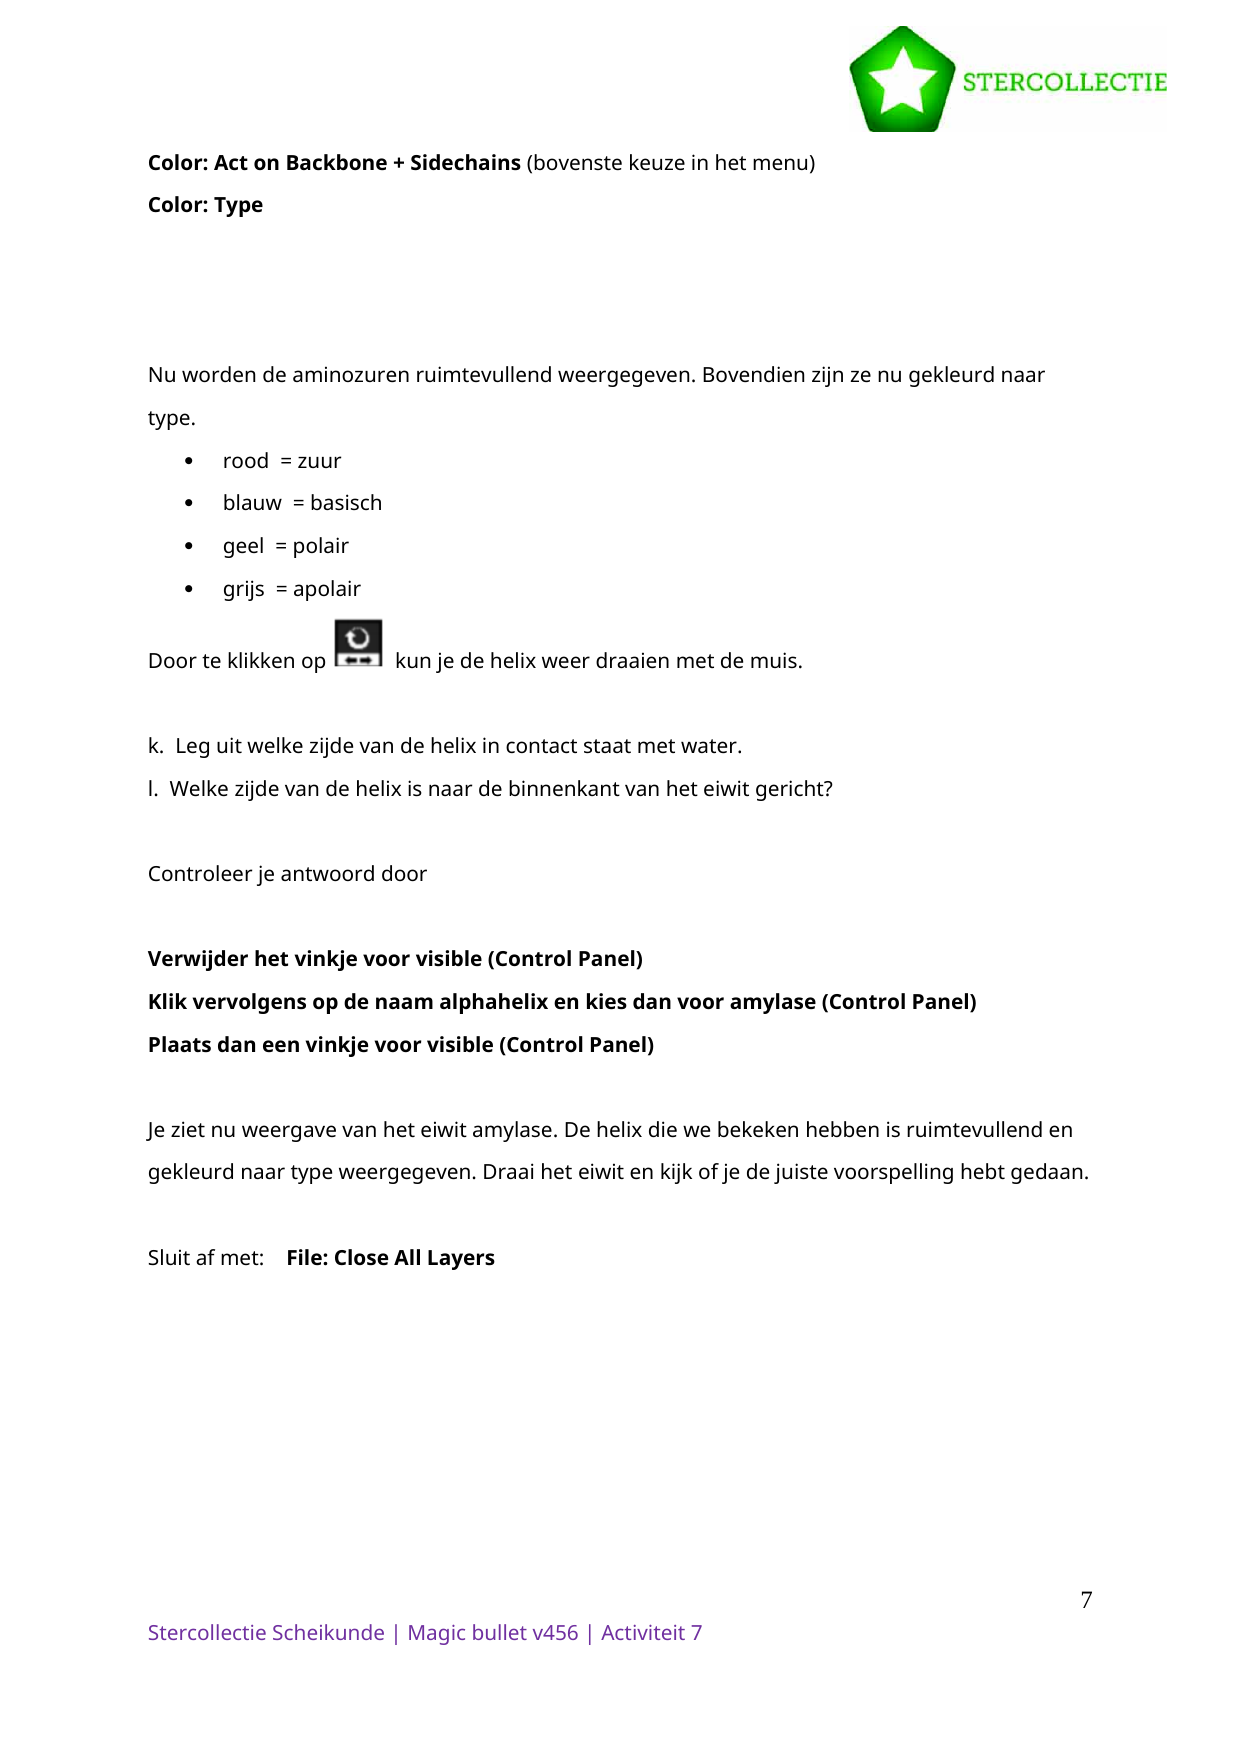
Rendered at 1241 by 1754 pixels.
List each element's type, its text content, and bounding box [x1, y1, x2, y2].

text Sluit af met: File: Close All Layers [148, 1243, 1093, 1271]
list blauw = basisch [185, 488, 1093, 517]
picture [849, 26, 1167, 132]
list geel = polair [185, 531, 1093, 559]
list rood = zuur [185, 446, 1093, 474]
text Color: Act on Backbone + Sidechains (bovenste keuze in het menu) [148, 148, 1093, 176]
text Nu worden de aminozuren ruimtevullend weergegeven. Bovendien zijn ze nu gekleurd naar type. [148, 275, 1093, 432]
picture [331, 616, 384, 669]
text k. Leg uit welke zijde van de helix in contact staat met water. [148, 731, 1093, 760]
list grijs = apolair [185, 574, 1093, 602]
text Klik vervolgens op de naam alphahelix en kies dan voor amylase (Control Panel) [148, 987, 1093, 1016]
text Plaats dan een vinkje voor visible (Control Panel) [148, 1030, 1093, 1058]
text Verwijder het vinkje voor visible (Control Panel) [148, 944, 1093, 973]
text Color: Type [148, 190, 1093, 219]
text Controleer je antwoord door [148, 859, 1093, 888]
text Je ziet nu weergave van het eiwit amylase. De helix die we bekeken hebben is ruimtevullend en gekleurd naar type weergegeven. Draai het eiwit en kijk of je de juiste voorspelling hebt gedaan. [148, 1115, 1093, 1186]
text l. Welke zijde van de helix is naar de binnenkant van het eiwit gericht? [148, 774, 1093, 802]
text Door te klikken op kun je de helix weer draaien met de muis. [148, 616, 1093, 675]
